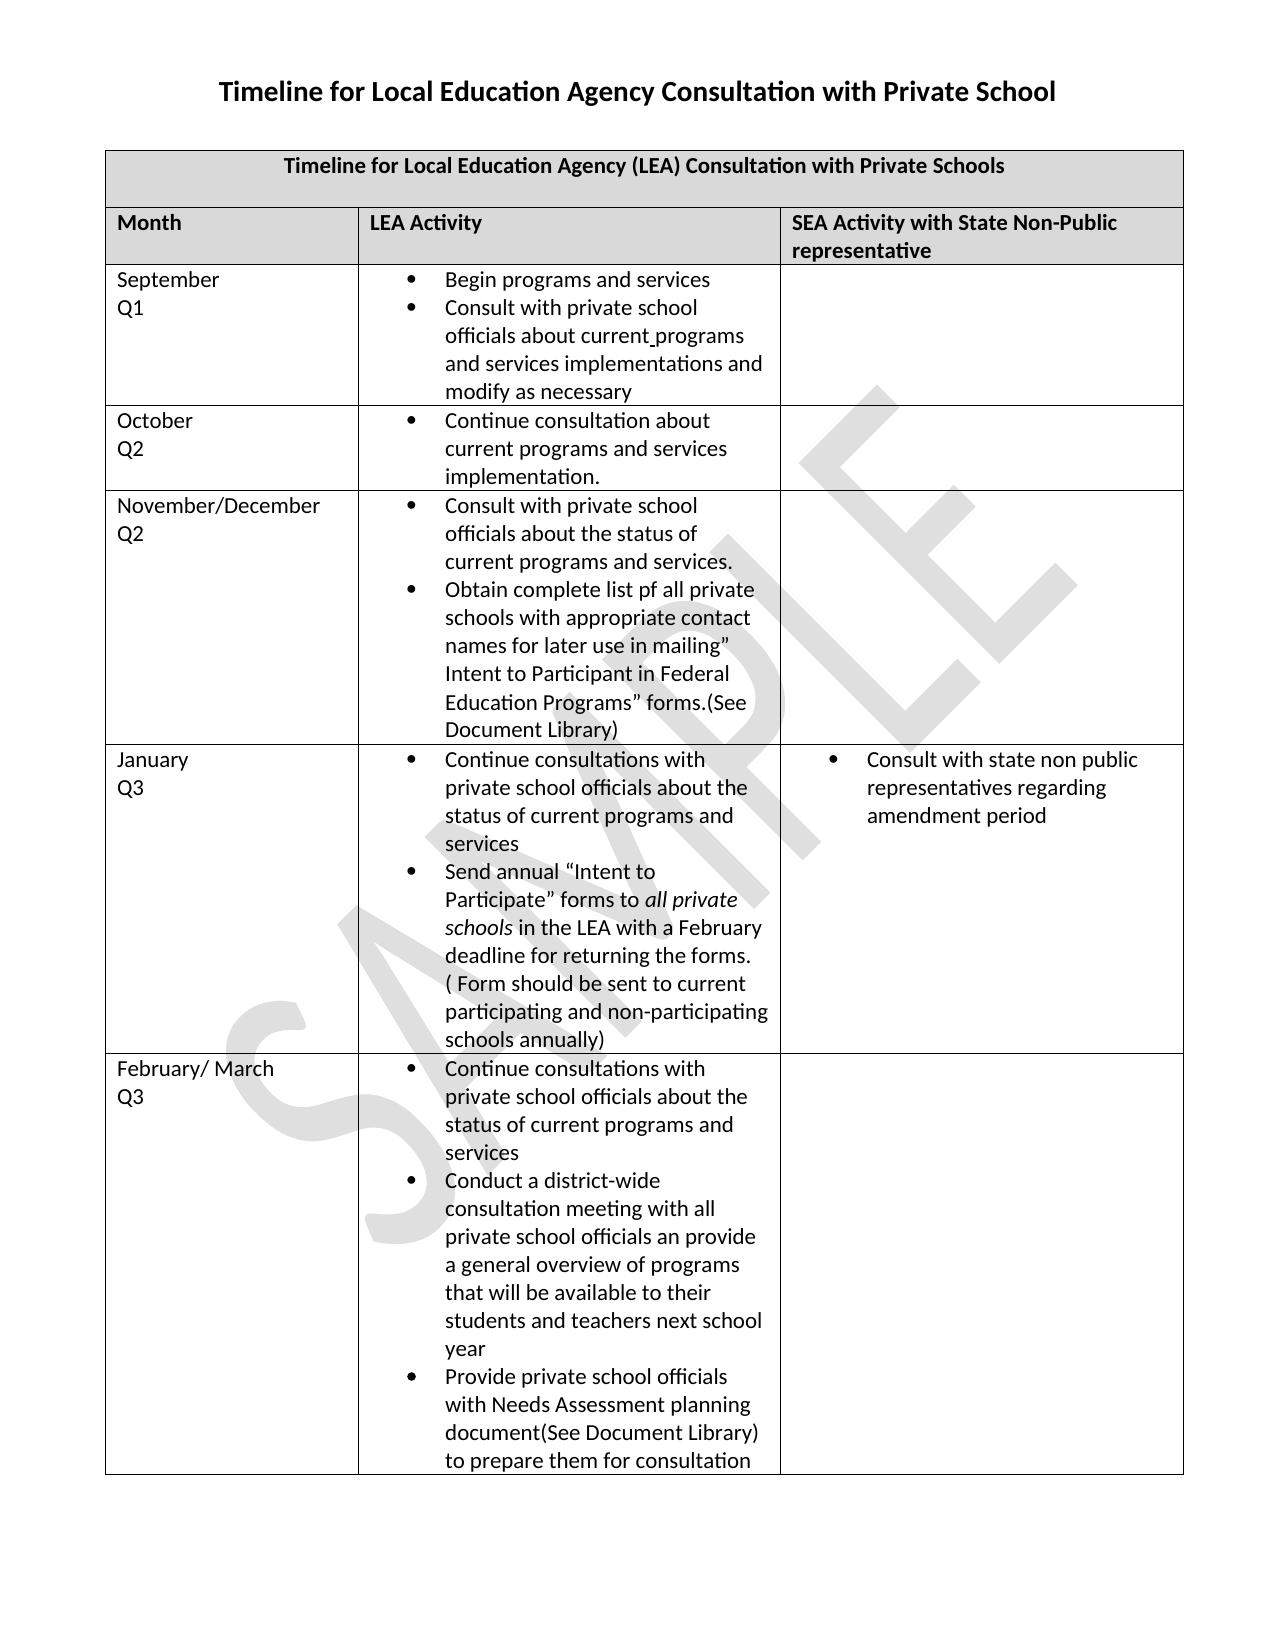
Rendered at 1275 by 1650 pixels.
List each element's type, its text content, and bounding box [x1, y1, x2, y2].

table_cell SEA Activity with State Non-Public representative [781, 208, 1183, 264]
table_cell January Q3 [106, 745, 358, 1053]
table_cell October Q2 [106, 406, 358, 490]
table_cell LEA Activity [359, 208, 780, 264]
table_cell [781, 406, 1183, 490]
table_cell Month [106, 208, 358, 264]
table_cell [781, 491, 1183, 744]
table_header Timeline for Local Education Agency (LEA) Consultation with Private Schools [106, 151, 1183, 207]
table_cell Consult with state non public representatives regarding amendment period [781, 745, 1183, 1053]
table_cell September Q1 [106, 265, 358, 405]
table_cell Continue consultations with private school officials about the status of current programs and services Send annual “Intent to Participate” forms to all private schools in the LEA with a February deadline for returning the forms.( Form should be sent to current participating and non-participating schools annually) [359, 745, 780, 1053]
table_cell [781, 1054, 1183, 1474]
table_cell Consult with private school officials about the status of current programs and services. Obtain complete list pf all private schools with appropriate contact names for later use in mailing” Intent to Participant in Federal Education Programs” forms.(See Document Library) [359, 491, 780, 744]
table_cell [359, 1054, 780, 1474]
table_cell Begin programs and services Consult with private school officials about current programs and services implementations and modify as necessary [359, 265, 780, 405]
table_cell Continue consultation about current programs and services implementation. [359, 406, 780, 490]
table_cell November/December Q2 [106, 491, 358, 744]
table_cell [781, 265, 1183, 405]
table_cell February/ March Q3 [106, 1054, 358, 1474]
